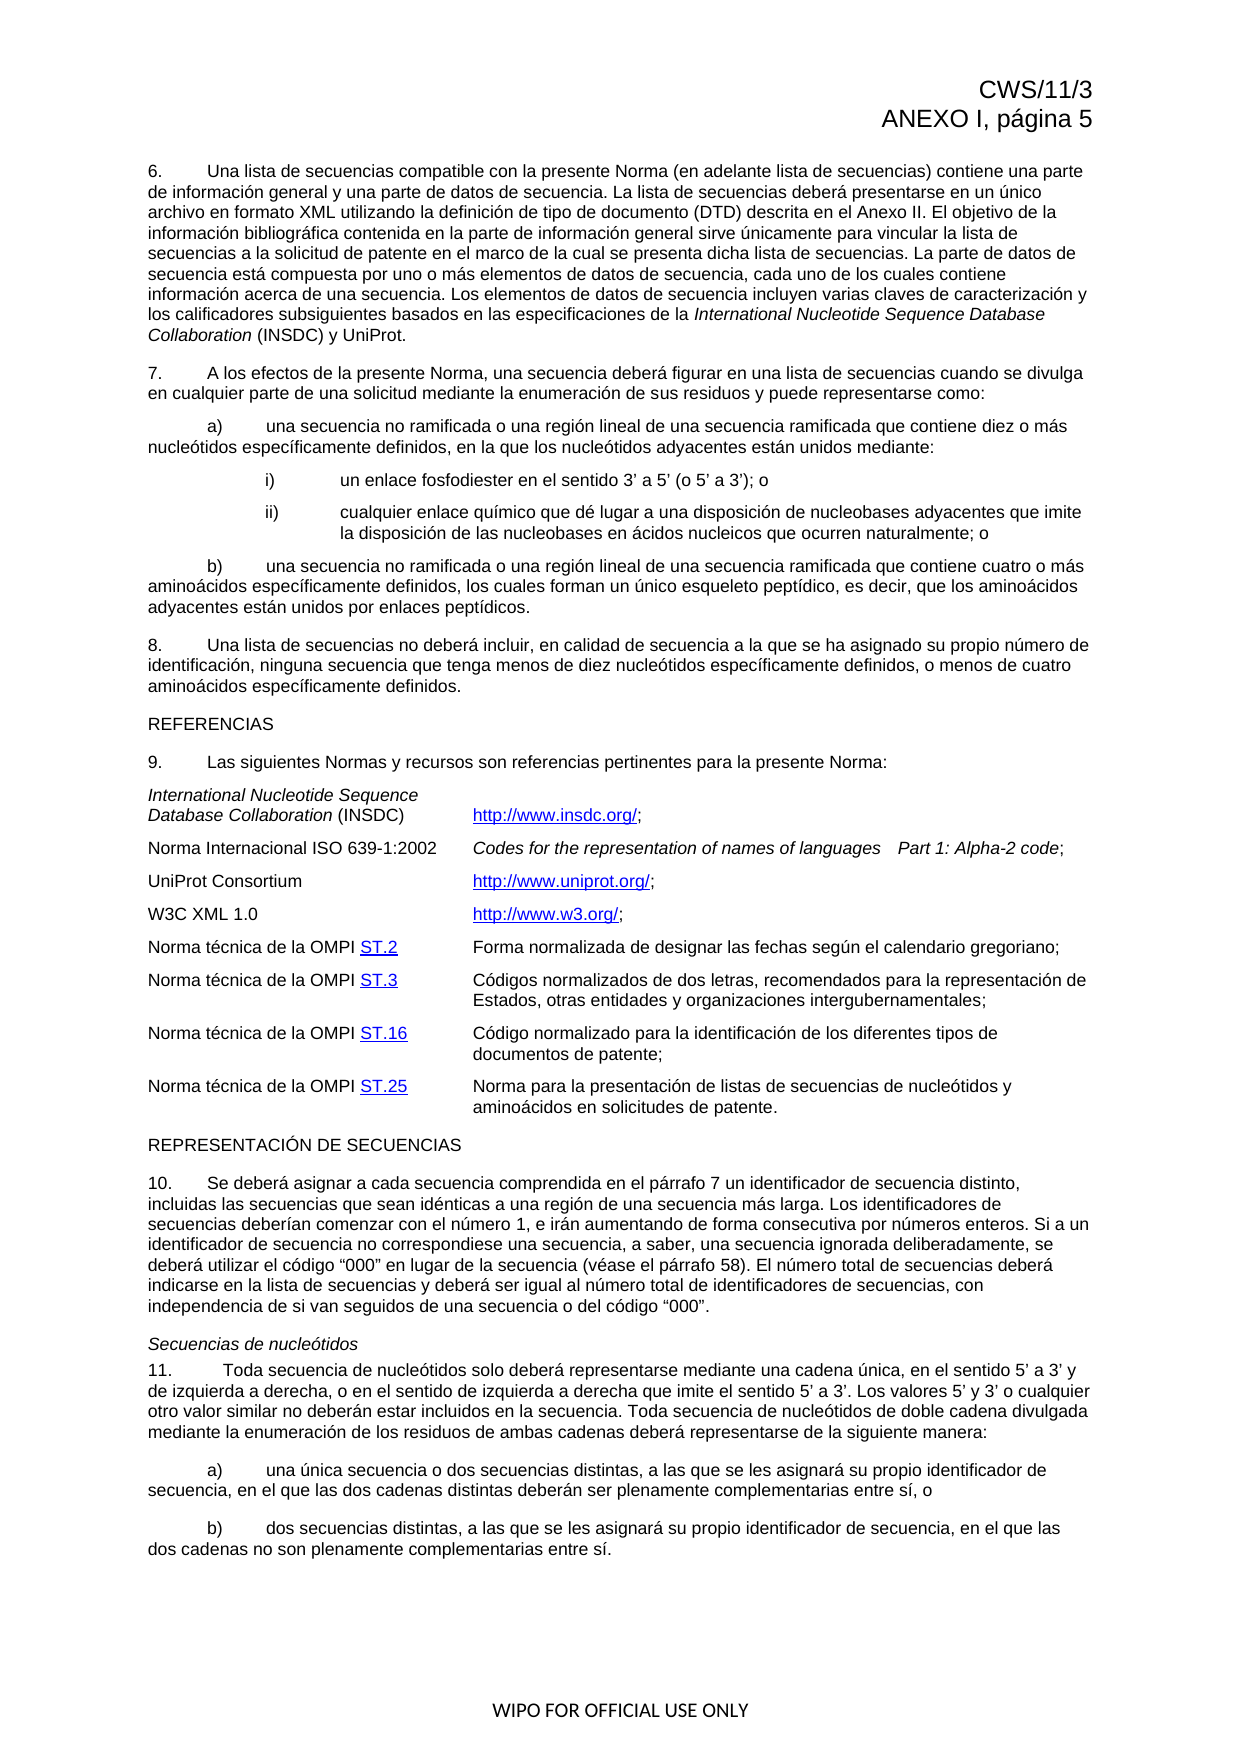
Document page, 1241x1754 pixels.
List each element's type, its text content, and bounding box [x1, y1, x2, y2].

list cualquier enlace químico que dé lugar a una disposición de nucleobases adyacentes que imite la disposición de las nucleobases en ácidos nucleicos que ocurren naturalmente; o [265, 502, 1093, 543]
subtitle Secuencias de nucleótidos [148, 1333, 1093, 1354]
list Norma Internacional ISO 639-1:2002 Codes for the representation of names of languages Part 1: Alpha-2 code; [148, 838, 1093, 858]
list A los efectos de la presente Norma, una secuencia deberá figurar en una lista de secuencias cuando se divulga en cualquier parte de una solicitud mediante la enumeración de sus residuos y puede representarse como: [148, 363, 1093, 403]
list Norma técnica de la OMPI ST.25 Norma para la presentación de listas de secuencias de nucleótidos y aminoácidos en solicitudes de patente. [148, 1076, 1093, 1117]
list Norma técnica de la OMPI ST.3 Códigos normalizados de dos letras, recomendados para la representación de Estados, otras entidades y organizaciones intergubernamentales; [148, 969, 1093, 1010]
subtitle REPRESENTACIÓN DE SECUENCIAS [148, 1135, 1093, 1155]
list Toda secuencia de nucleótidos solo deberá representarse mediante una cadena única, en el sentido 5’ a 3’ y de izquierda a derecha, o en el sentido de izquierda a derecha que imite el sentido 5’ a 3’. Los valores 5’ y 3’ o cualquier otro valor similar no deberán estar incluidos en la secuencia. Toda secuencia de nucleótidos de doble cadena divulgada mediante la enumeración de los residuos de ambas cadenas deberá representarse de la siguiente manera: [148, 1360, 1093, 1442]
list una única secuencia o dos secuencias distintas, a las que se les asignará su propio identificador de secuencia, en el que las dos cadenas distintas deberán ser plenamente complementarias entre sí, o [148, 1459, 1093, 1500]
list Una lista de secuencias compatible con la presente Norma (en adelante lista de secuencias) contiene una parte de información general y una parte de datos de secuencia. La lista de secuencias deberá presentarse en un único archivo en formato XML utilizando la definición de tipo de documento (DTD) descrita en el Anexo II. El objetivo de la información bibliográfica contenida en la parte de información general sirve únicamente para vincular la lista de secuencias a la solicitud de patente en el marco de la cual se presenta dicha lista de secuencias. La parte de datos de secuencia está compuesta por uno o más elementos de datos de secuencia, cada uno de los cuales contiene información acerca de una secuencia. Los elementos de datos de secuencia incluyen varias claves de caracterización y los calificadores subsiguientes basados en las especificaciones de la International Nucleotide Sequence Database Collaboration (INSDC) y UniProt. [148, 161, 1093, 345]
list una secuencia no ramificada o una región lineal de una secuencia ramificada que contiene diez o más nucleótidos específicamente definidos, en la que los nucleótidos adyacentes están unidos mediante: [148, 416, 1093, 457]
subtitle REFERENCIAS [148, 713, 1093, 734]
list dos secuencias distintas, a las que se les asignará su propio identificador de secuencia, en el que las dos cadenas no son plenamente complementarias entre sí. [148, 1518, 1093, 1559]
list International Nucleotide Sequence Database Collaboration (INSDC) http://www.insdc.org/; [148, 784, 1093, 825]
list Norma técnica de la OMPI ST.2 Forma normalizada de designar las fechas según el calendario gregoriano; [148, 937, 1093, 957]
list Las siguientes Normas y recursos son referencias pertinentes para la presente Norma: [148, 752, 1093, 772]
list un enlace fosfodiester en el sentido 3’ a 5’ (o 5’ a 3’); o [265, 469, 1093, 490]
list W3C XML 1.0 http://www.w3.org/; [148, 904, 1093, 924]
list Se deberá asignar a cada secuencia comprendida en el párrafo 7 un identificador de secuencia distinto, incluidas las secuencias que sean idénticas a una región de una secuencia más larga. Los identificadores de secuencias deberían comenzar con el número 1, e irán aumentando de forma consecutiva por números enteros. Si a un identificador de secuencia no correspondiese una secuencia, a saber, una secuencia ignorada deliberadamente, se deberá utilizar el código “000” en lugar de la secuencia (véase el párrafo 58). El número total de secuencias deberá indicarse en la lista de secuencias y deberá ser igual al número total de identificadores de secuencias, con independencia de si van seguidos de una secuencia o del código “000”. [148, 1173, 1093, 1316]
list Norma técnica de la OMPI ST.16 Código normalizado para la identificación de los diferentes tipos de documentos de patente; [148, 1023, 1093, 1064]
list una secuencia no ramificada o una región lineal de una secuencia ramificada que contiene cuatro o más aminoácidos específicamente definidos, los cuales forman un único esqueleto peptídico, es decir, que los aminoácidos adyacentes están unidos por enlaces peptídicos. [148, 556, 1093, 617]
list Una lista de secuencias no deberá incluir, en calidad de secuencia a la que se ha asignado su propio número de identificación, ninguna secuencia que tenga menos de diez nucleótidos específicamente definidos, o menos de cuatro aminoácidos específicamente definidos. [148, 634, 1093, 696]
list UniProt Consortium http://www.uniprot.org/; [148, 871, 1093, 891]
